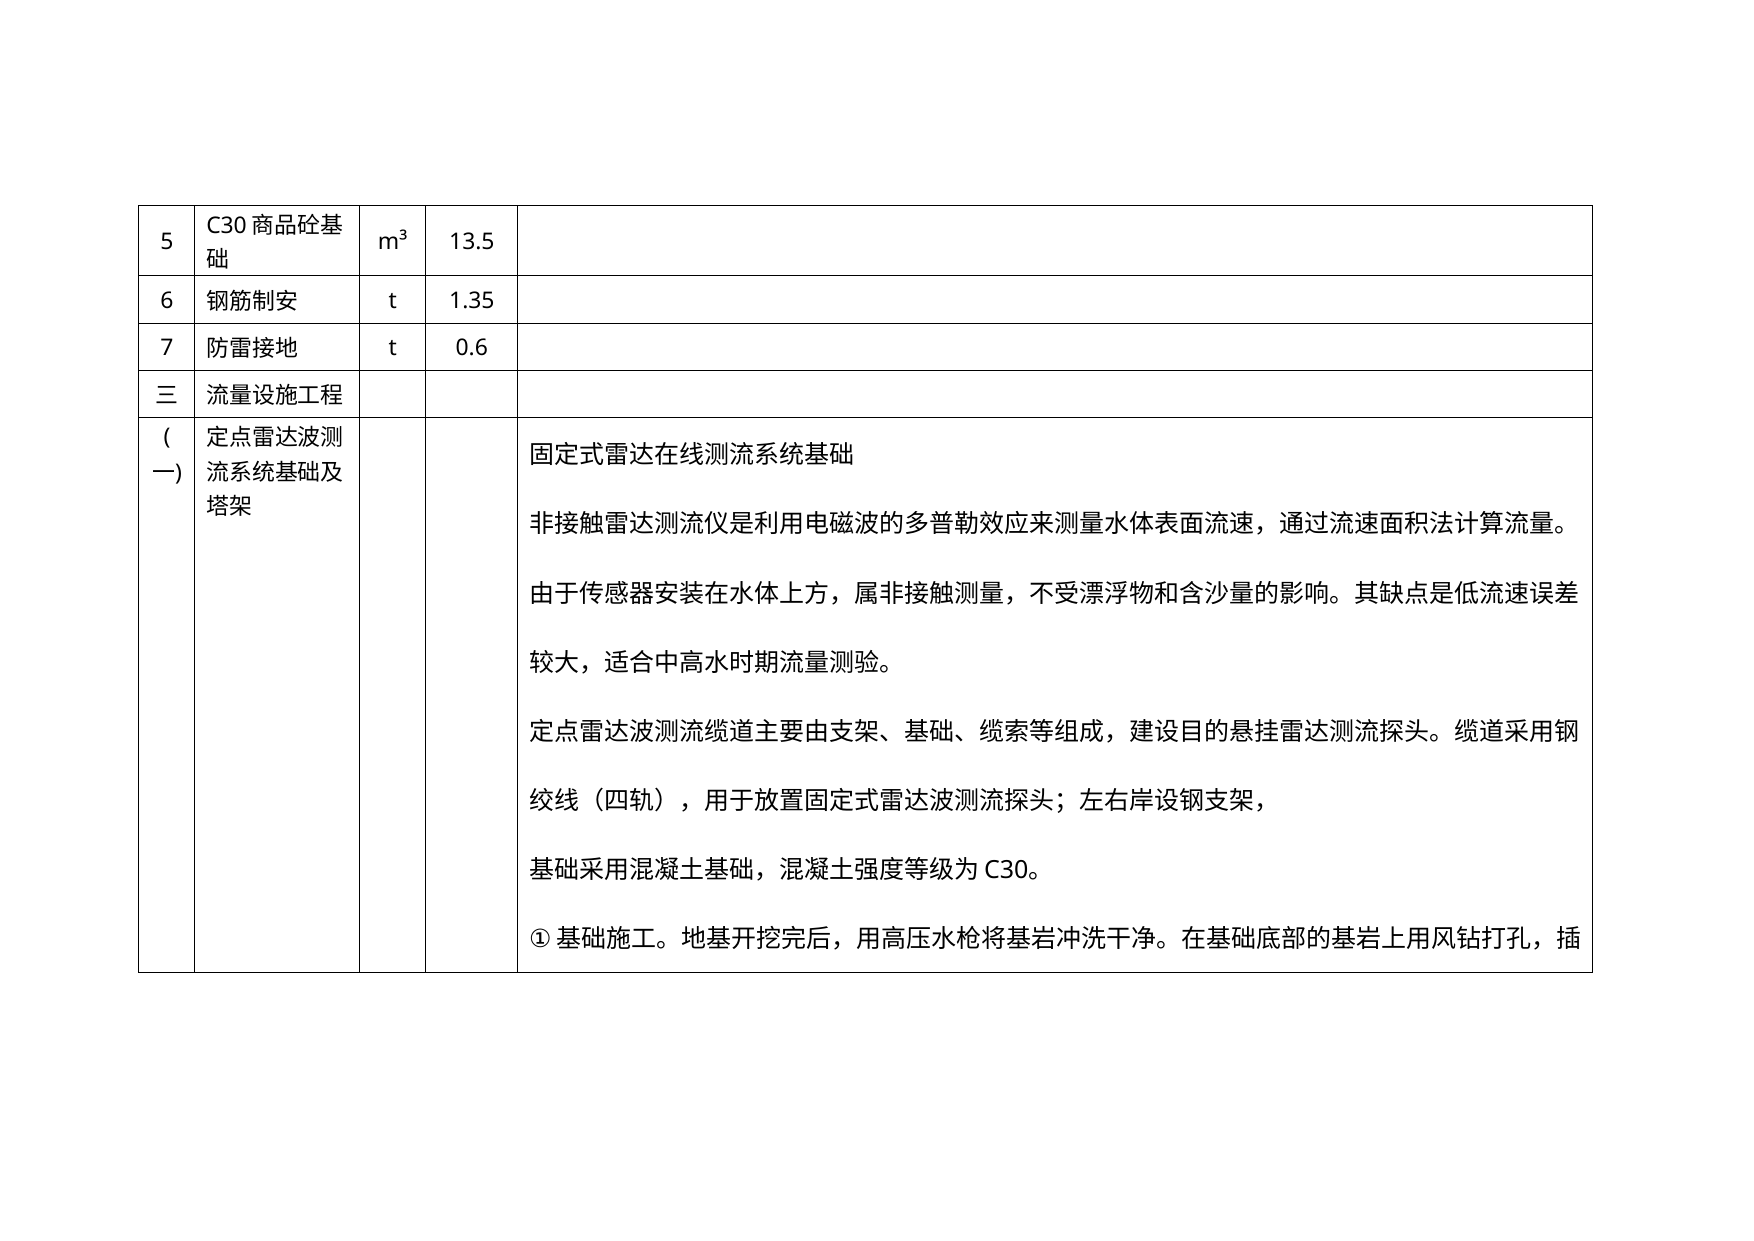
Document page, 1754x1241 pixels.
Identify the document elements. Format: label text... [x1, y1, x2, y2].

table_cell [518, 324, 1592, 370]
table_cell t [360, 324, 425, 370]
table_cell 0.6 [426, 324, 517, 370]
table_cell [426, 371, 517, 417]
table_cell [518, 276, 1592, 323]
table_cell [518, 371, 1592, 417]
table_cell C30商品砼基础 [195, 206, 359, 275]
table_cell 流量设施工程 [195, 371, 359, 417]
table_cell 三 [139, 371, 194, 417]
table_cell 定点雷达波测流系统基础及塔架 [195, 418, 359, 972]
table_cell [518, 206, 1592, 275]
table_cell 1.35 [426, 276, 517, 323]
table_cell 防雷接地 [195, 324, 359, 370]
table_cell [360, 418, 425, 972]
table_cell t [360, 276, 425, 323]
table_cell m³ [360, 206, 425, 275]
table_cell 13.5 [426, 206, 517, 275]
table_cell 5 [139, 206, 194, 275]
table_cell [426, 418, 517, 972]
table_cell 钢筋制安 [195, 276, 359, 323]
table_cell 6 [139, 276, 194, 323]
table_cell 7 [139, 324, 194, 370]
table_cell (一) [139, 418, 194, 972]
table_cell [518, 418, 1592, 972]
table_cell [360, 371, 425, 417]
